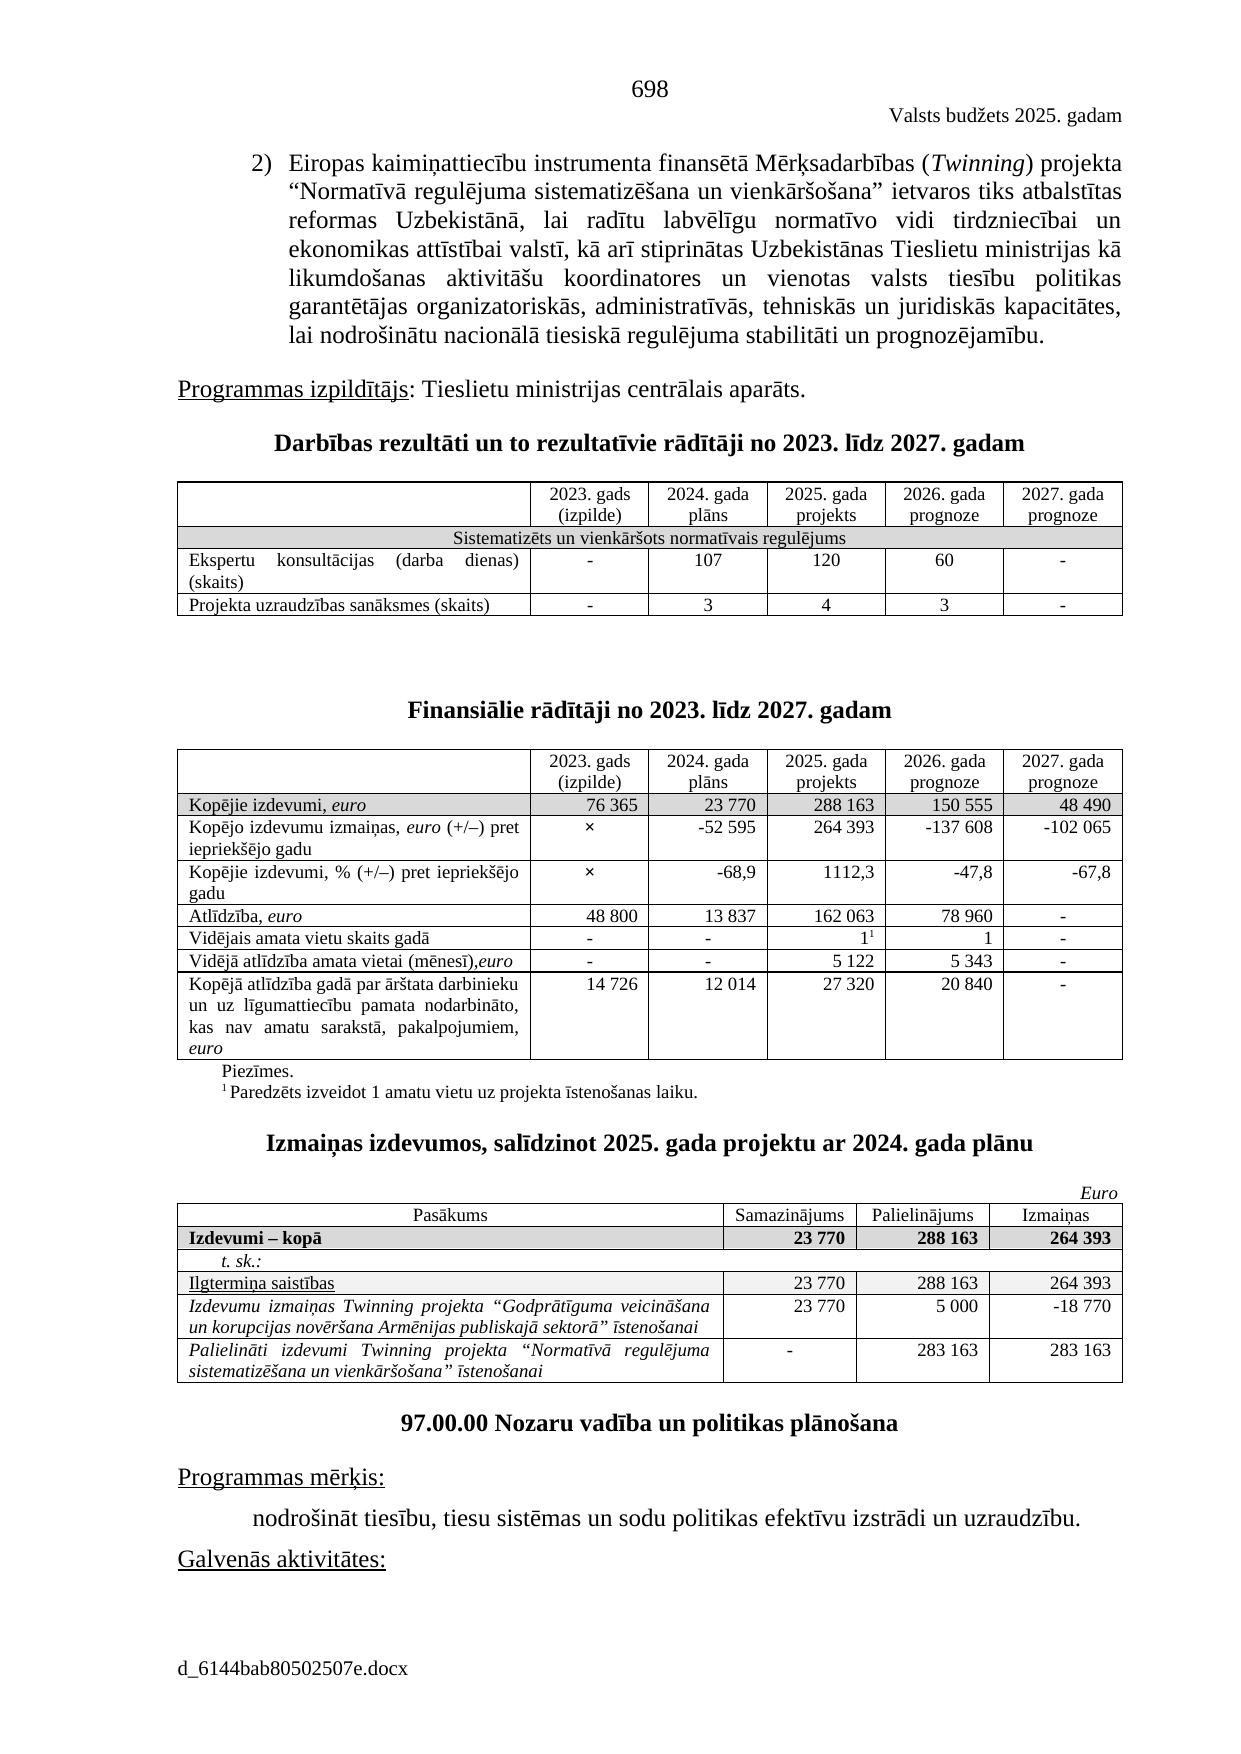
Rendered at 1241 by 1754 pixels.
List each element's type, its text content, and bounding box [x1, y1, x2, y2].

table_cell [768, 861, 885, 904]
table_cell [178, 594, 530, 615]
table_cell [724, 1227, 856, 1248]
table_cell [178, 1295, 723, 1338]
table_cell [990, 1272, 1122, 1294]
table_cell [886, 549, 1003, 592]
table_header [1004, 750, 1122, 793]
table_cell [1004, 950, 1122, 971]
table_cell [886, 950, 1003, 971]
text 1 Paredzēts izveidot 1 amatu vietu uz projekta īstenošanas laiku. [177, 1081, 1122, 1103]
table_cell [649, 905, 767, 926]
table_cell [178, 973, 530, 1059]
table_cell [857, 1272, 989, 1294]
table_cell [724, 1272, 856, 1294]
text Finansiālie rādītāji no 2023. līdz 2027. gadam [177, 695, 1122, 723]
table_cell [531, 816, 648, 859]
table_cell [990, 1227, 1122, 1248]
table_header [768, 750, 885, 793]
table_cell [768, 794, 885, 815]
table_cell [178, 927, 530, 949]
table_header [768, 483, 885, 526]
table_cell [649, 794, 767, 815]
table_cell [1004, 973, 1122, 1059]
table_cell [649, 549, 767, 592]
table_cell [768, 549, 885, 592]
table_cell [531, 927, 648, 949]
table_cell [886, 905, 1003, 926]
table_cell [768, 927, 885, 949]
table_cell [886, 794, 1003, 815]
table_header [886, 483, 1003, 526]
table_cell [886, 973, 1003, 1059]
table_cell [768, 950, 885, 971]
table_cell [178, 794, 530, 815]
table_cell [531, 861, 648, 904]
text Darbības rezultāti un to rezultatīvie rādītāji no 2023. līdz 2027. gadam [177, 428, 1122, 456]
text Izmaiņas izdevumos, salīdzinot 2025. gada projektu ar 2024. gada plānu [177, 1128, 1122, 1157]
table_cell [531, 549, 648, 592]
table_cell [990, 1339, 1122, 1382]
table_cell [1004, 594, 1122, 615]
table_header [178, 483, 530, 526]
text Galvenās aktivitātes: [177, 1544, 1122, 1573]
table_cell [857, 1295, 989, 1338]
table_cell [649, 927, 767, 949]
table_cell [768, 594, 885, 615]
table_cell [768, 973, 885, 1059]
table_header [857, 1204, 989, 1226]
text Programmas mērķis: [177, 1462, 1122, 1491]
text nodrošināt tiesību, tiesu sistēmas un sodu politikas efektīvu izstrādi un uzraudzību. [177, 1503, 1122, 1532]
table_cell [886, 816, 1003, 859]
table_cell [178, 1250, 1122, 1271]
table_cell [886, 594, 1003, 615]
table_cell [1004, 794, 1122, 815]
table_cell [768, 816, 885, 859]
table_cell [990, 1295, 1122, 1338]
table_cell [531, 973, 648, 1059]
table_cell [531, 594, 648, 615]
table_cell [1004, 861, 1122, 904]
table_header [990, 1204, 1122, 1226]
text Piezīmes. [177, 1060, 1122, 1081]
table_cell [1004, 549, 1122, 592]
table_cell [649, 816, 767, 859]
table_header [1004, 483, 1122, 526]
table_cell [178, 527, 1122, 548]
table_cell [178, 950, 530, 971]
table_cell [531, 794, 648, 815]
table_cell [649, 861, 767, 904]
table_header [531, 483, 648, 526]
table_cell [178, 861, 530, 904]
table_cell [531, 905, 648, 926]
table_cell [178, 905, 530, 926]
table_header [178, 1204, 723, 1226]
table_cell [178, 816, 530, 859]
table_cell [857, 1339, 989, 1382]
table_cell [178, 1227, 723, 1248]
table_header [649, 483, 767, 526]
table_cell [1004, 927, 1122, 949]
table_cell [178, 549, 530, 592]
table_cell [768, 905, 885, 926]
text 97.00.00 Nozaru vadība un politikas plānošana [177, 1408, 1122, 1437]
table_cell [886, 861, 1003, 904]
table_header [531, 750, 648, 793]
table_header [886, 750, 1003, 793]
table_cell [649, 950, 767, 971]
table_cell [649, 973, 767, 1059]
list Eiropas kaimiņattiecību instrumenta finansētā Mērķsadarbības (Twinning) projekta “Normatīvā regulējuma sistematizēšana un vienkāršošana” ietvaros tiks atbalstītas reformas Uzbekistānā, lai radītu labvēlīgu normatīvo vidi tirdzniecībai un ekonomikas attīstībai valstī, kā arī stiprinātas Uzbekistānas Tieslietu ministrijas kā likumdošanas aktivitāšu koordinatores un vienotas valsts tiesību politikas garantētājas organizatoriskās, administratīvās, tehniskās un juridiskās kapacitātes, lai nodrošinātu nacionālā tiesiskā regulējuma stabilitāti un prognozējamību. [251, 148, 1122, 349]
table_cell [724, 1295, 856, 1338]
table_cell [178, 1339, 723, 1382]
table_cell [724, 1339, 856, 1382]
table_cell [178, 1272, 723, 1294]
text Programmas izpildītājs: Tieslietu ministrijas centrālais aparāts. [177, 374, 1122, 403]
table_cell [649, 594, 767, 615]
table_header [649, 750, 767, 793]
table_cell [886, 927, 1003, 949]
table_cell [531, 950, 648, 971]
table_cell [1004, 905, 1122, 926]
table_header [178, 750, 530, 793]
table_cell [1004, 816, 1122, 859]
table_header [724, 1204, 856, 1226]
text Euro [1002, 1182, 1122, 1203]
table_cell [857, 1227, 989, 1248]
